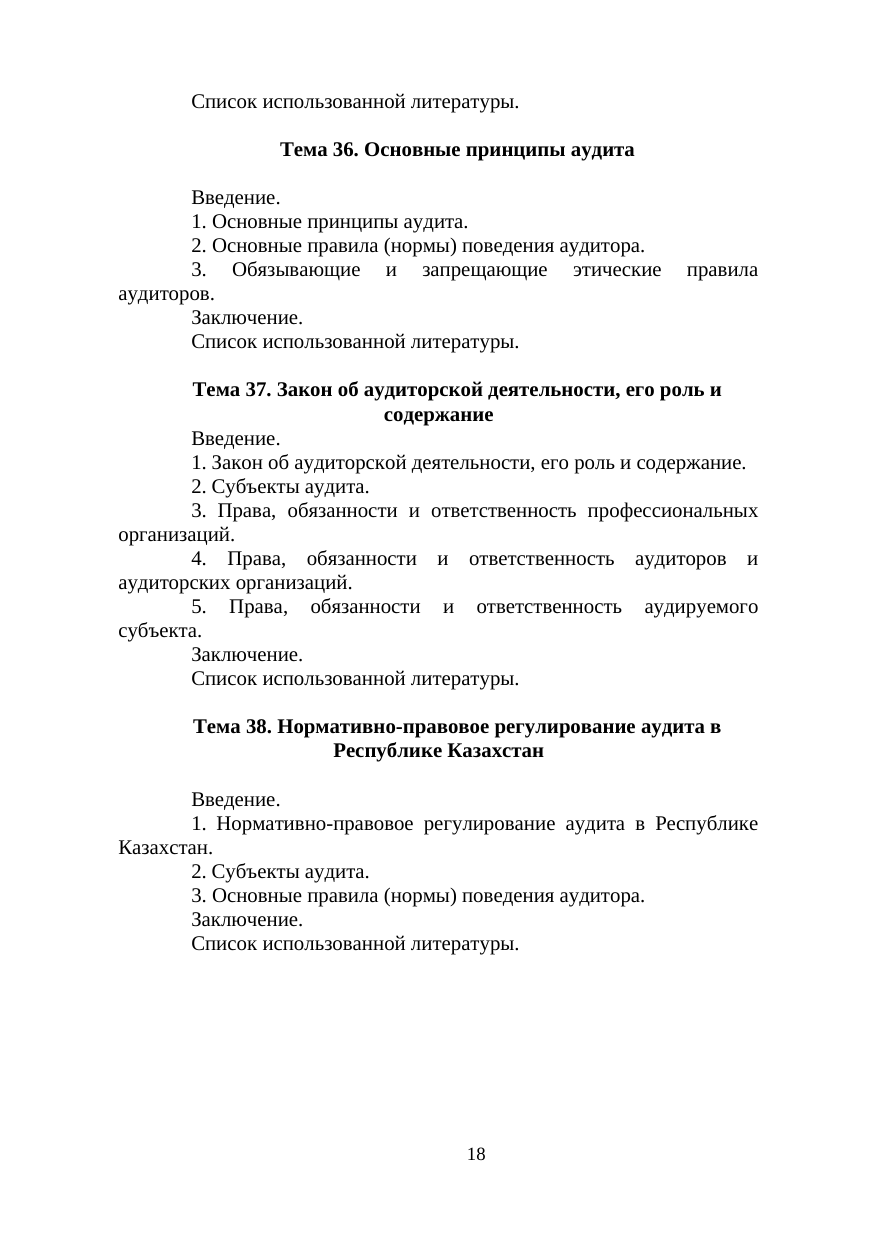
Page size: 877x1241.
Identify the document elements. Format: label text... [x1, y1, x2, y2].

text 3. Основные правила (нормы) поведения аудитора. [118, 883, 759, 907]
text 1. Закон об аудиторской деятельности, его роль и содержание. [118, 449, 759, 474]
text 3. Обязывающие и запрещающие этические правила аудиторов. [118, 257, 759, 305]
text Тема 38. Нормативно-правовое регулирование аудита в Республике Казахстан [118, 714, 759, 762]
text Введение. [118, 185, 759, 209]
text 2. Субъекты аудита. [118, 859, 759, 883]
text 2. Субъекты аудита. [118, 474, 759, 498]
text Заключение. [118, 642, 759, 666]
text Список использованной литературы. [118, 329, 759, 353]
text Список использованной литературы. [118, 931, 759, 955]
text 4. Права, обязанности и ответственность аудиторов и аудиторских организаций. [118, 546, 759, 594]
text Заключение. [118, 907, 759, 931]
text 1. Нормативно-правовое регулирование аудита в Республике Казахстан. [118, 811, 759, 859]
text Заключение. [118, 305, 759, 329]
text Тема 36. Основные принципы аудита [118, 137, 759, 161]
text 5. Права, обязанности и ответственность аудируемого субъекта. [118, 594, 759, 642]
text Список использованной литературы. [118, 666, 759, 690]
text Введение. [118, 786, 759, 811]
text Тема 37. Закон об аудиторской деятельности, его роль и содержание [118, 377, 759, 426]
text 1. Основные принципы аудита. [118, 209, 759, 233]
text Введение. [118, 426, 759, 449]
text 3. Права, обязанности и ответственность профессиональных организаций. [118, 498, 759, 546]
text 2. Основные правила (нормы) поведения аудитора. [118, 233, 759, 257]
text Список использованной литературы. [118, 89, 759, 113]
